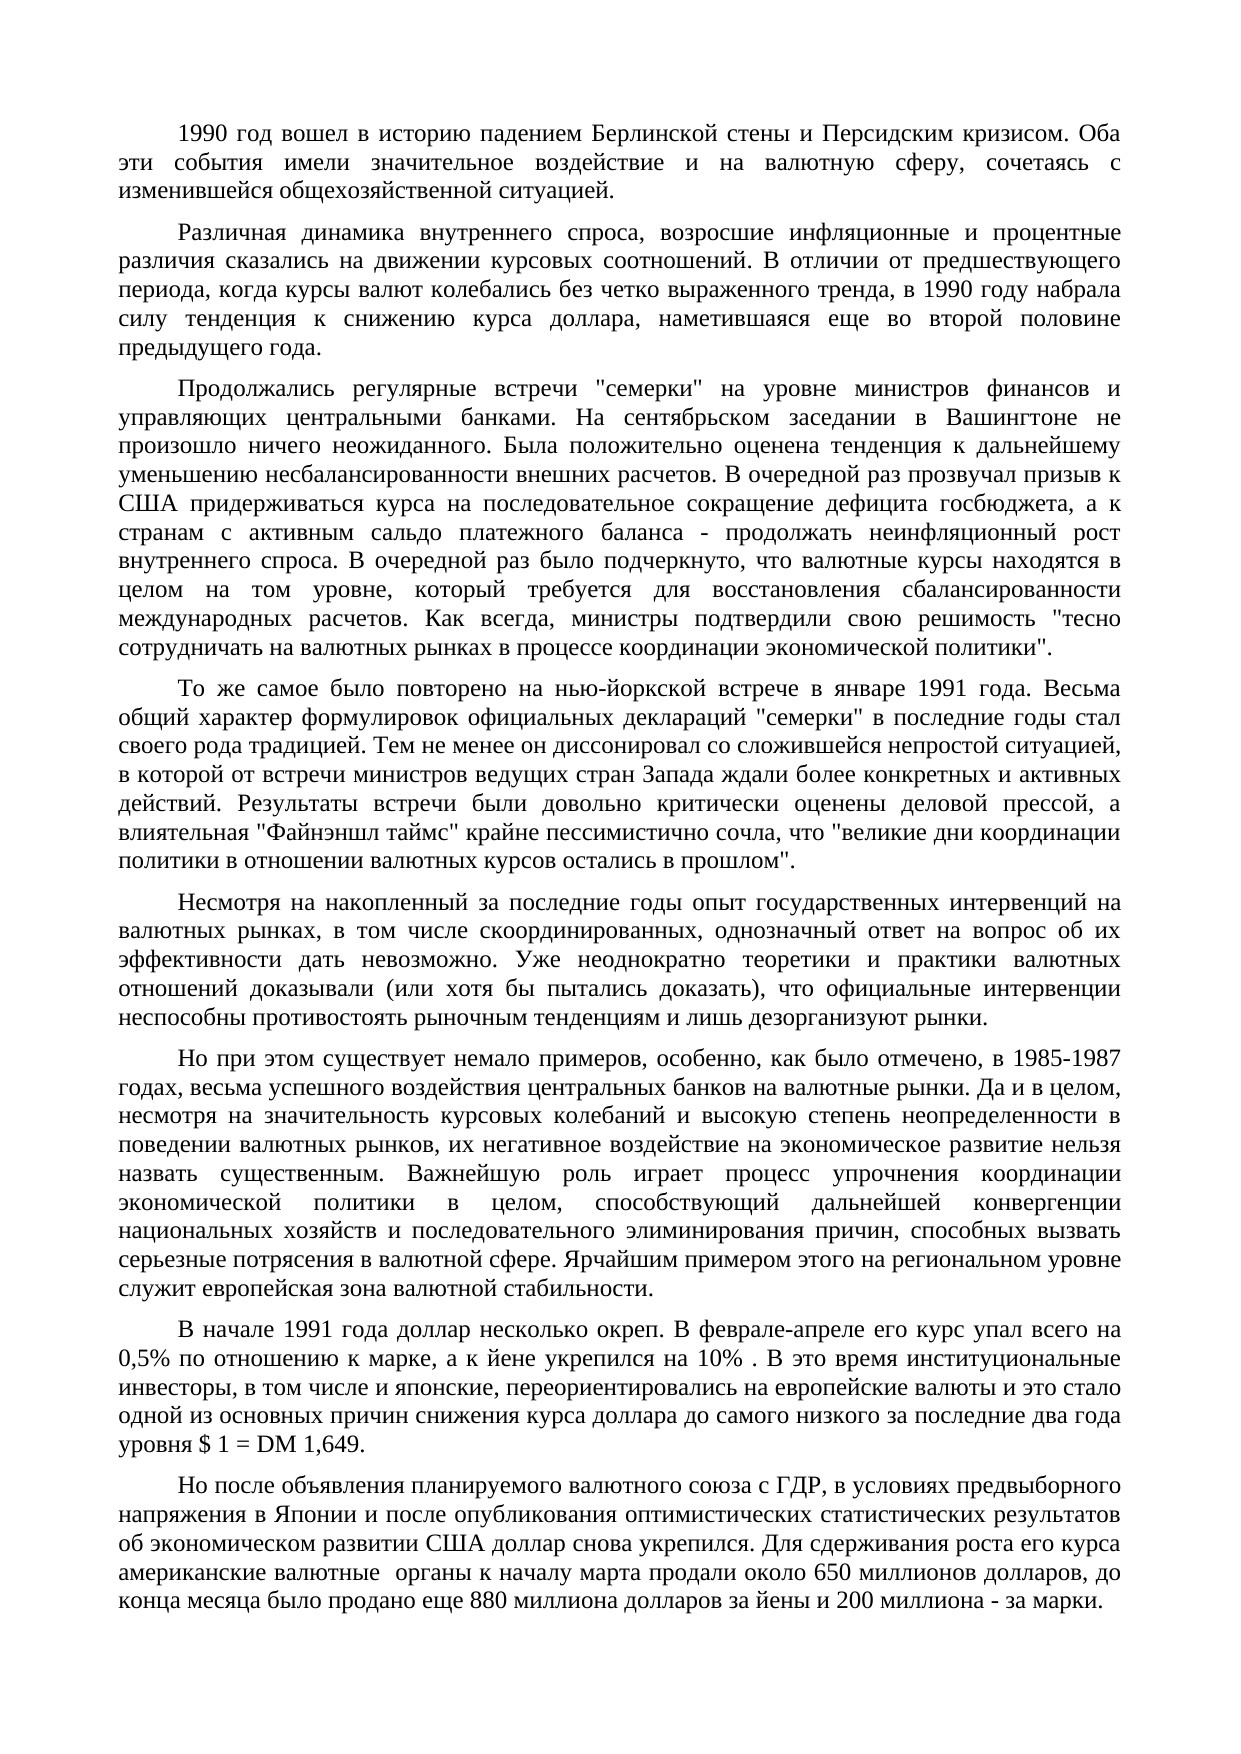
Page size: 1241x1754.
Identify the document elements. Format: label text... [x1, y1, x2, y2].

text То же самое было повторено на нью-йоркской встрече в январе 1991 года. Весьма общий характер формулировок официальных деклараций "семерки" в последние годы стал своего рода традицией. Тем не менее он диссонировал со сложившейся непростой ситуацией, в которой от встречи министров ведущих стран Запада ждали более конкретных и активных действий. Результаты встречи были довольно критически оценены деловой прессой, а влиятельная "Файнэншл таймс" крайне пессимистично сочла, что "великие дни координации политики в отношении валютных курсов остались в прошлом". [118, 673, 1122, 874]
text Несмотря на накопленный за последние годы опыт государственных интервенций на валютных рынках, в том числе скоординированных, однозначный ответ на вопрос об их эффективности дать невозможно. Уже неоднократно теоретики и практики валютных отношений доказывали (или хотя бы пытались доказать), что официальные интервенции неспособны противостоять рыночным тенденциям и лишь дезорганизуют рынки. [118, 887, 1122, 1031]
text В начале 1991 года доллар несколько окреп. В феврале-апреле его курс упал всего на 0,5% по отношению к марке, а к йене укрепился на 10% . В это время институциональные инвесторы, в том числе и японские, переориентировались на европейские валюты и это стало одной из основных причин снижения курса доллара до самого низкого за последние два года уровня $ 1 = DM 1,649. [118, 1314, 1122, 1458]
text Но после объявления планируемого валютного союза с ГДР, в условиях предвыборного напряжения в Японии и после опубликования оптимистических статистических результатов об экономическом развитии США доллар снова укрепился. Для сдерживания роста его курса американские валютные органы к началу марта продали около 650 миллионов долларов, до конца месяца было продано еще 880 миллиона долларов за йены и 200 миллиона - за марки. [118, 1471, 1122, 1614]
text Продолжались регулярные встречи "семерки" на уровне министров финансов и управляющих центральными банками. На сентябрьском заседании в Вашингтоне не произошло ничего неожиданного. Была положительно оценена тенденция к дальнейшему уменьшению несбалансированности внешних расчетов. В очередной раз прозвучал призыв к США придерживаться курса на последовательное сокращение дефицита госбюджета, а к странам с активным сальдо платежного баланса - продолжать неинфляционный рост внутреннего спроса. В очередной раз было подчеркнуто, что валютные курсы находятся в целом на том уровне, который требуется для восстановления сбалансированности международных расчетов. Как всегда, министры подтвердили свою решимость "тесно сотрудничать на валютных рынках в процессе координации экономической политики". [118, 373, 1122, 661]
text Но при этом существует немало примеров, особенно, как было отмечено, в 1985-1987 годах, весьма успешного воздействия центральных банков на валютные рынки. Да и в целом, несмотря на значительность курсовых колебаний и высокую степень неопределенности в поведении валютных рынков, их негативное воздействие на экономическое развитие нельзя назвать существенным. Важнейшую роль играет процесс упрочнения координации экономической политики в целом, способствующий дальнейшей конвергенции национальных хозяйств и последовательного элиминирования причин, способных вызвать серьезные потрясения в валютной сфере. Ярчайшим примером этого на региональном уровне служит европейская зона валютной стабильности. [118, 1043, 1122, 1302]
text 1990 год вошел в историю падением Берлинской стены и Персидским кризисом. Оба эти события имели значительное воздействие и на валютную сферу, сочетаясь с изменившейся общехозяйственной ситуацией. [118, 118, 1122, 204]
text Различная динамика внутреннего спроса, возросшие инфляционные и процентные различия сказались на движении курсовых соотношений. В отличии от предшествующего периода, когда курсы валют колебались без четко выраженного тренда, в 1990 году набрала силу тенденция к снижению курса доллара, наметившаяся еще во второй половине предыдущего года. [118, 217, 1122, 361]
